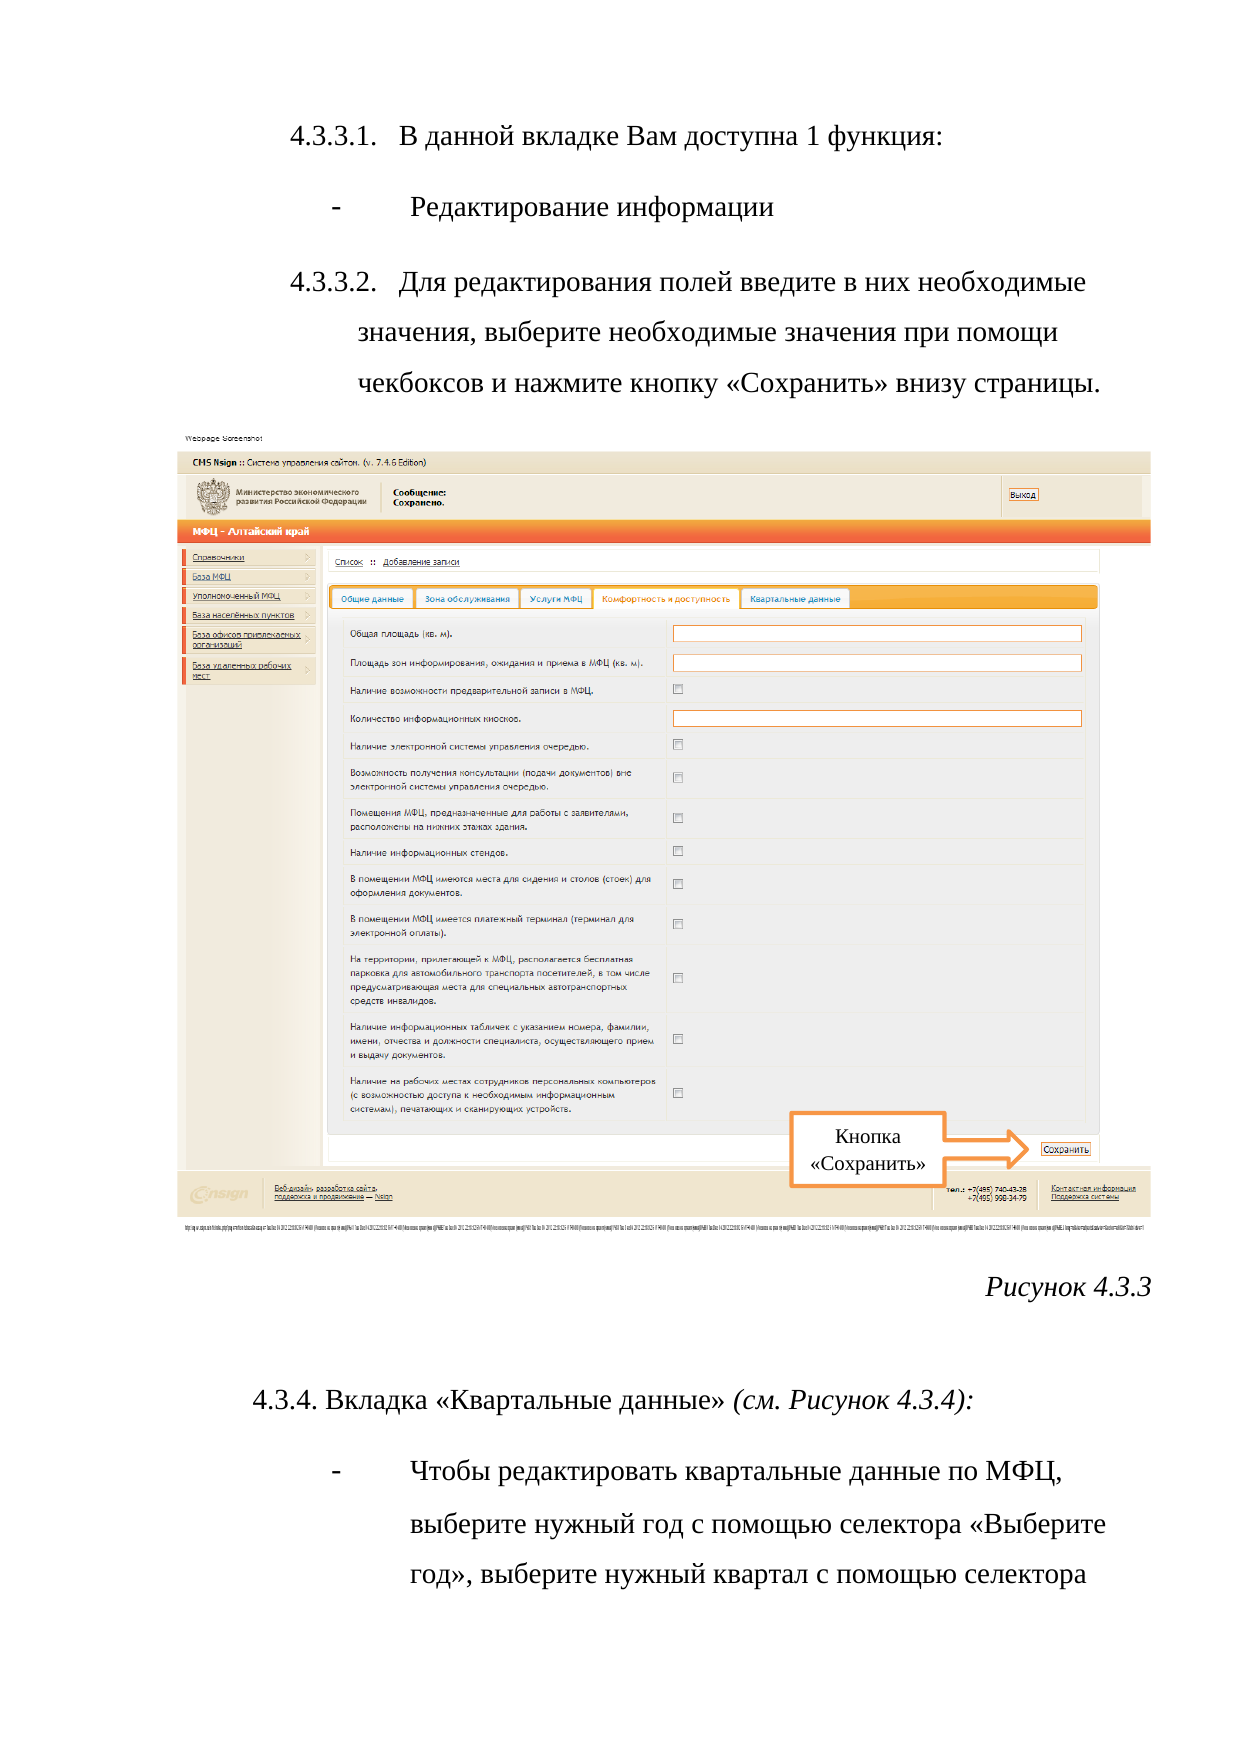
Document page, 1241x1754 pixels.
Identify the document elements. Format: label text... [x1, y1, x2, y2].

text Рисунок 4.3.3 [177, 1269, 1152, 1302]
text Редактирование информации [327, 189, 1152, 225]
text Для редактирования полей введите в них необходимые значения, выберите необходимые значения при помощи чекбоксов и нажмите кнопку «Сохранить» внизу страницы. [290, 264, 1152, 398]
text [327, 1453, 1152, 1590]
text В данной вкладке Вам доступна 1 функция: [290, 118, 1152, 152]
text Вкладка «Квартальные данные» (см. Рисунок 4.3.4): [252, 1382, 1152, 1416]
picture [177, 436, 1151, 1232]
